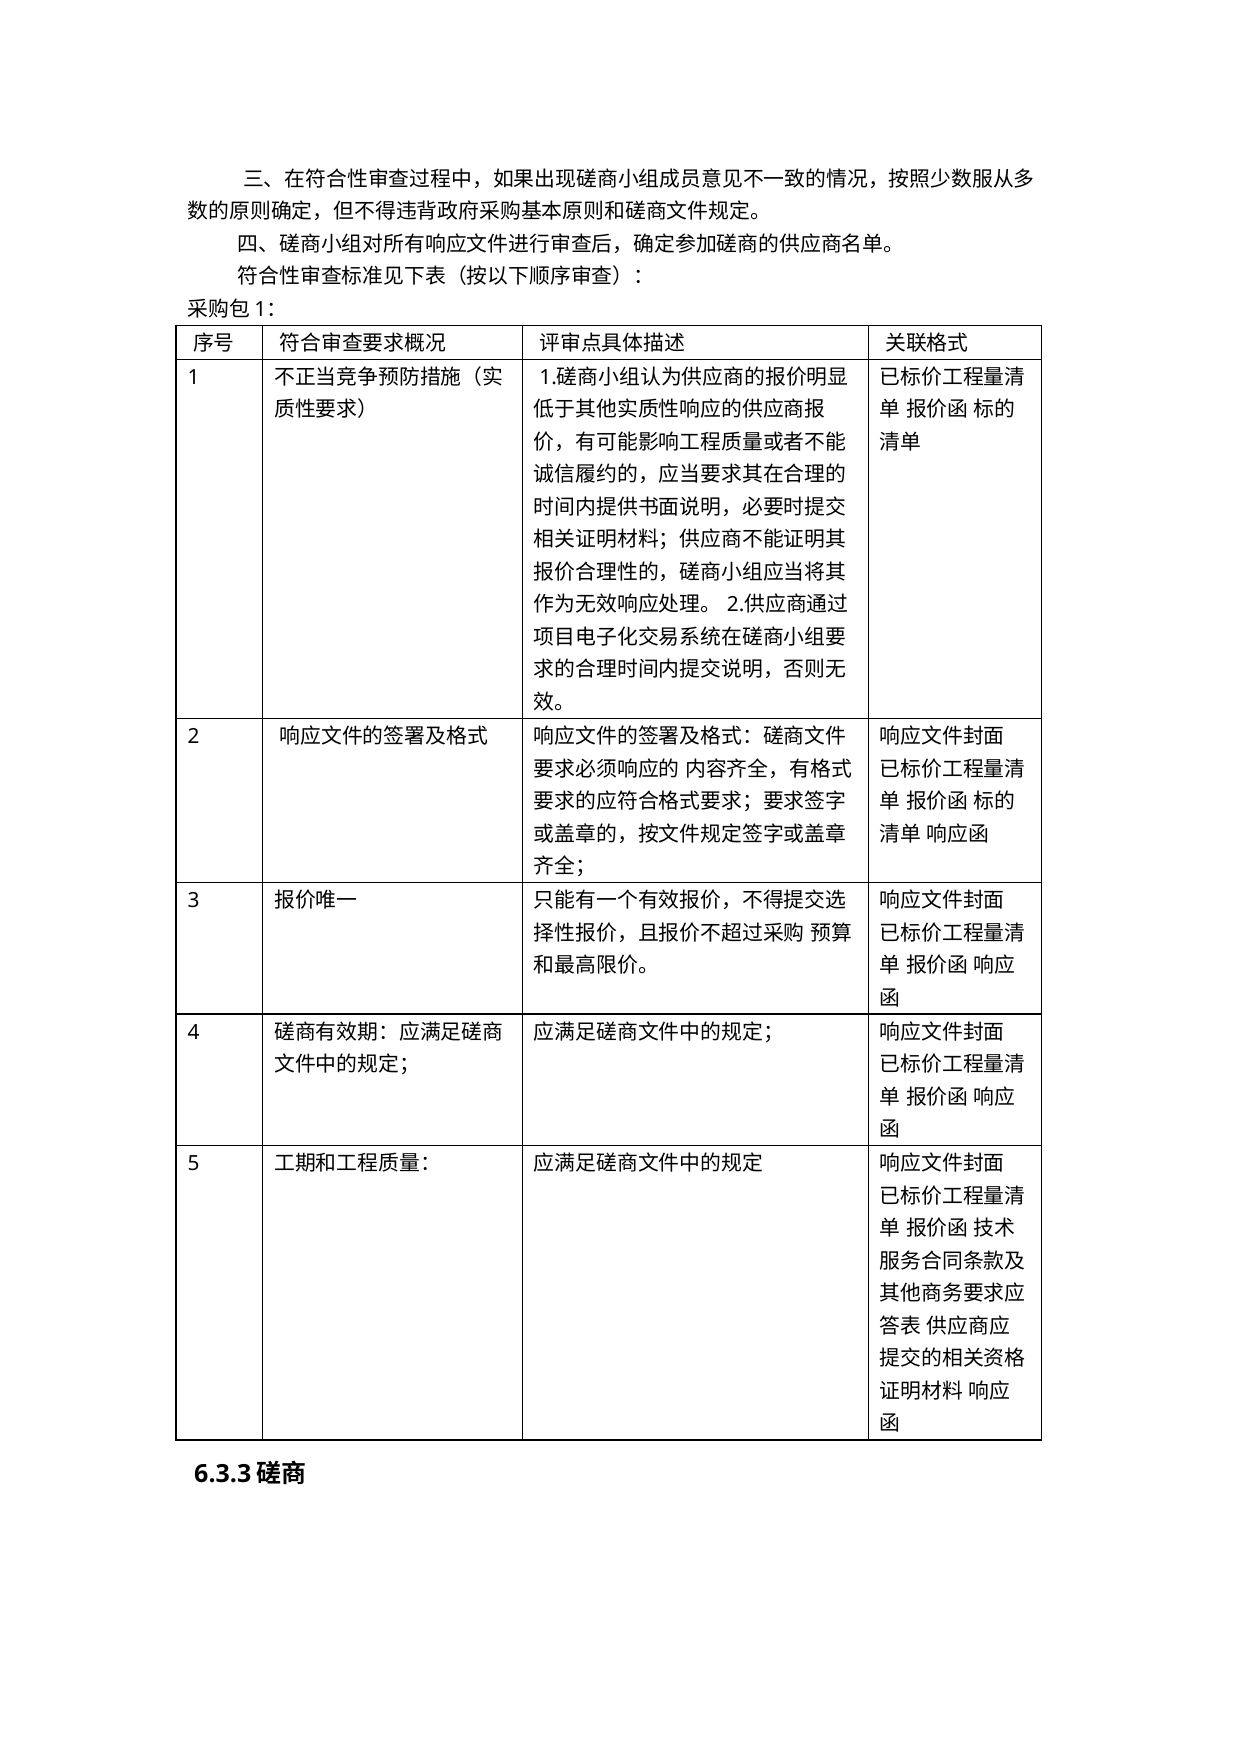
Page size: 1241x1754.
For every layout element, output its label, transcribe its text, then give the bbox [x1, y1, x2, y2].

table_cell 1.磋商小组认为供应商的报价明显低于其他实质性响应的供应商报价，有可能影响工程质量或者不能诚信履约的，应当要求其在合理的时间内提供书面说明，必要时提交相关证明材料；供应商不能证明其报价合理性的，磋商小组应当将其作为无效响应处理。 2.供应商通过项目电子化交易系统在磋商小组要求的合理时间内提交说明，否则无效。 [523, 360, 868, 718]
text 三、在符合性审查过程中，如果出现磋商小组成员意见不一致的情况，按照少数服从多数的原则确定，但不得违背政府采购基本原则和磋商文件规定。 [187, 162, 1053, 227]
table_header 评审点具体描述 [523, 326, 868, 358]
table_header 关联格式 [869, 326, 1041, 358]
table_cell 只能有一个有效报价，不得提交选择性报价，且报价不超过采购 预算和最高限价。 [523, 883, 868, 1013]
table_cell 2 [177, 719, 262, 882]
table_cell 应满足磋商文件中的规定； [523, 1015, 868, 1145]
table_cell 工期和工程质量： [263, 1146, 522, 1439]
table_cell 应满足磋商文件中的规定 [523, 1146, 868, 1439]
table_header 序号 [177, 326, 262, 358]
table_cell 磋商有效期：应满足磋商文件中的规定； [263, 1015, 522, 1145]
table_cell 报价唯一 [263, 883, 522, 1013]
table_cell 5 [177, 1146, 262, 1439]
table_cell 不正当竞争预防措施（实质性要求） [263, 360, 522, 718]
text 符合性审查标准见下表（按以下顺序审查）： [187, 259, 1053, 292]
table_cell 响应文件封面 已标价工程量清单 报价函 响应函 [869, 883, 1041, 1013]
table_cell 已标价工程量清单 报价函 标的清单 [869, 360, 1041, 718]
table_cell 响应文件封面 已标价工程量清单 报价函 标的清单 响应函 [869, 719, 1041, 882]
table_cell 响应文件封面 已标价工程量清单 报价函 响应函 [869, 1015, 1041, 1145]
table_cell 3 [177, 883, 262, 1013]
table_header 符合审查要求概况 [263, 326, 522, 358]
table_cell 4 [177, 1015, 262, 1145]
table_cell 响应文件的签署及格式：磋商文件要求必须响应的 内容齐全，有格式要求的应符合格式要求；要求签字或盖章的，按文件规定签字或盖章齐全； [523, 719, 868, 882]
text 四、磋商小组对所有响应文件进行审查后，确定参加磋商的供应商名单。 [187, 227, 1053, 259]
table_cell 响应文件的签署及格式 [263, 719, 522, 882]
table_cell 1 [177, 360, 262, 718]
table_cell 响应文件封面 已标价工程量清单 报价函 技术服务合同条款及其他商务要求应答表 供应商应提交的相关资格证明材料 响应函 [869, 1146, 1041, 1439]
text 6.3.3磋商 [187, 1440, 1053, 1505]
text 采购包1： [187, 292, 1053, 324]
